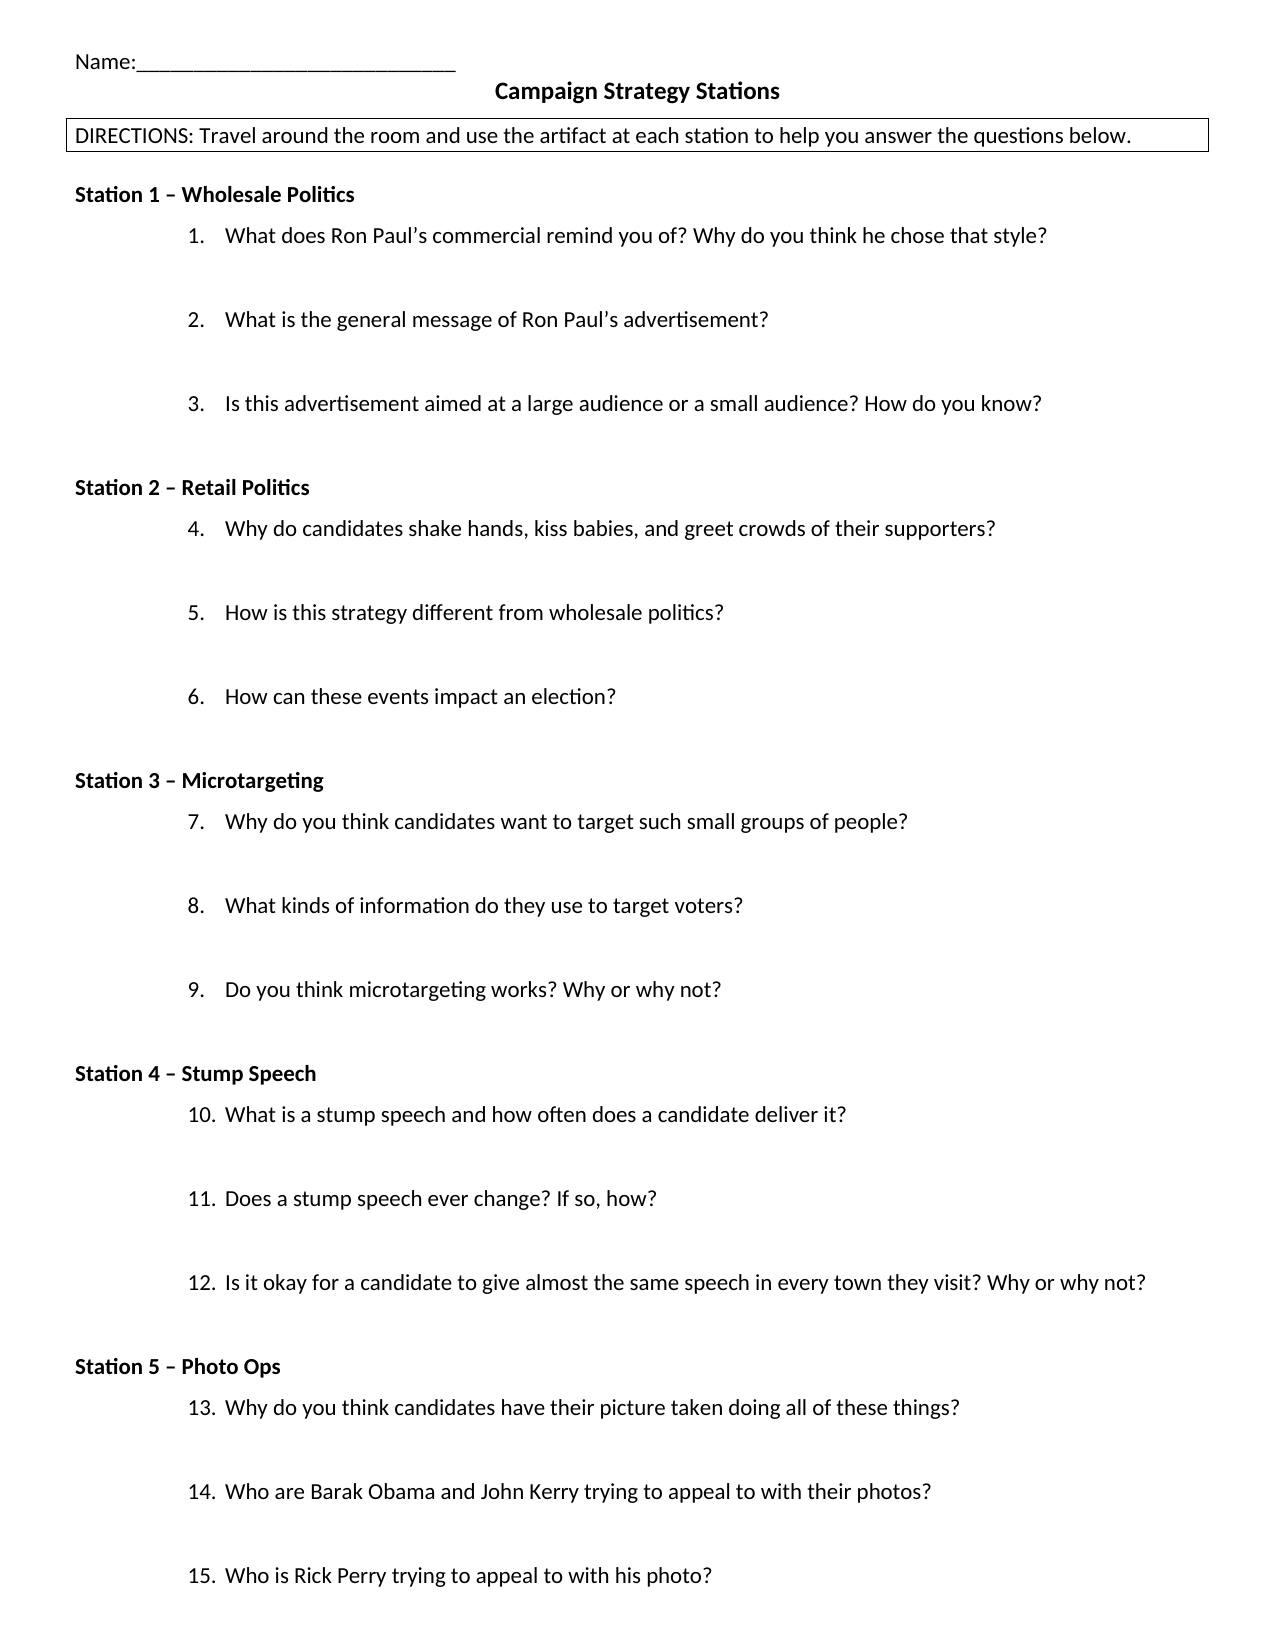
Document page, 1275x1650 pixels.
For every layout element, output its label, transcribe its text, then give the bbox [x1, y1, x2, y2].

text DIRECTIONS: Travel around the room and use the artifact at each station to help you answer the questions below. [67, 119, 1208, 151]
list What kinds of information do they use to target voters? [187, 891, 1200, 919]
list Why do you think candidates want to target such small groups of people? [187, 807, 1200, 835]
text Station 3 – Microtargeting [75, 766, 1200, 794]
list How is this strategy different from wholesale politics? [187, 598, 1200, 626]
list What is a stump speech and how often does a candidate deliver it? [187, 1100, 1200, 1128]
text Station 1 – Wholesale Politics [75, 180, 1200, 208]
list Is this advertisement aimed at a large audience or a small audience? How do you know? [187, 389, 1200, 417]
list What is the general message of Ron Paul’s advertisement? [187, 305, 1200, 333]
list What does Ron Paul’s commercial remind you of? Why do you think he chose that style? [187, 221, 1200, 249]
list Why do you think candidates have their picture taken doing all of these things? [187, 1393, 1200, 1421]
list Do you think microtargeting works? Why or why not? [187, 975, 1200, 1003]
list Why do candidates shake hands, kiss babies, and greet crowds of their supporters? [187, 514, 1200, 542]
text Station 4 – Stump Speech [75, 1059, 1200, 1087]
text Name:____________________________ [75, 47, 1200, 75]
list How can these events impact an election? [187, 682, 1200, 710]
list Does a stump speech ever change? If so, how? [187, 1184, 1200, 1212]
list Who is Rick Perry trying to appeal to with his photo? [187, 1561, 1200, 1589]
list Who are Barak Obama and John Kerry trying to appeal to with their photos? [187, 1477, 1200, 1505]
text Campaign Strategy Stations [75, 75, 1200, 105]
list Is it okay for a candidate to give almost the same speech in every town they visit? Why or why not? [187, 1268, 1200, 1296]
text Station 5 – Photo Ops [75, 1352, 1200, 1380]
text Station 2 – Retail Politics [75, 473, 1200, 501]
